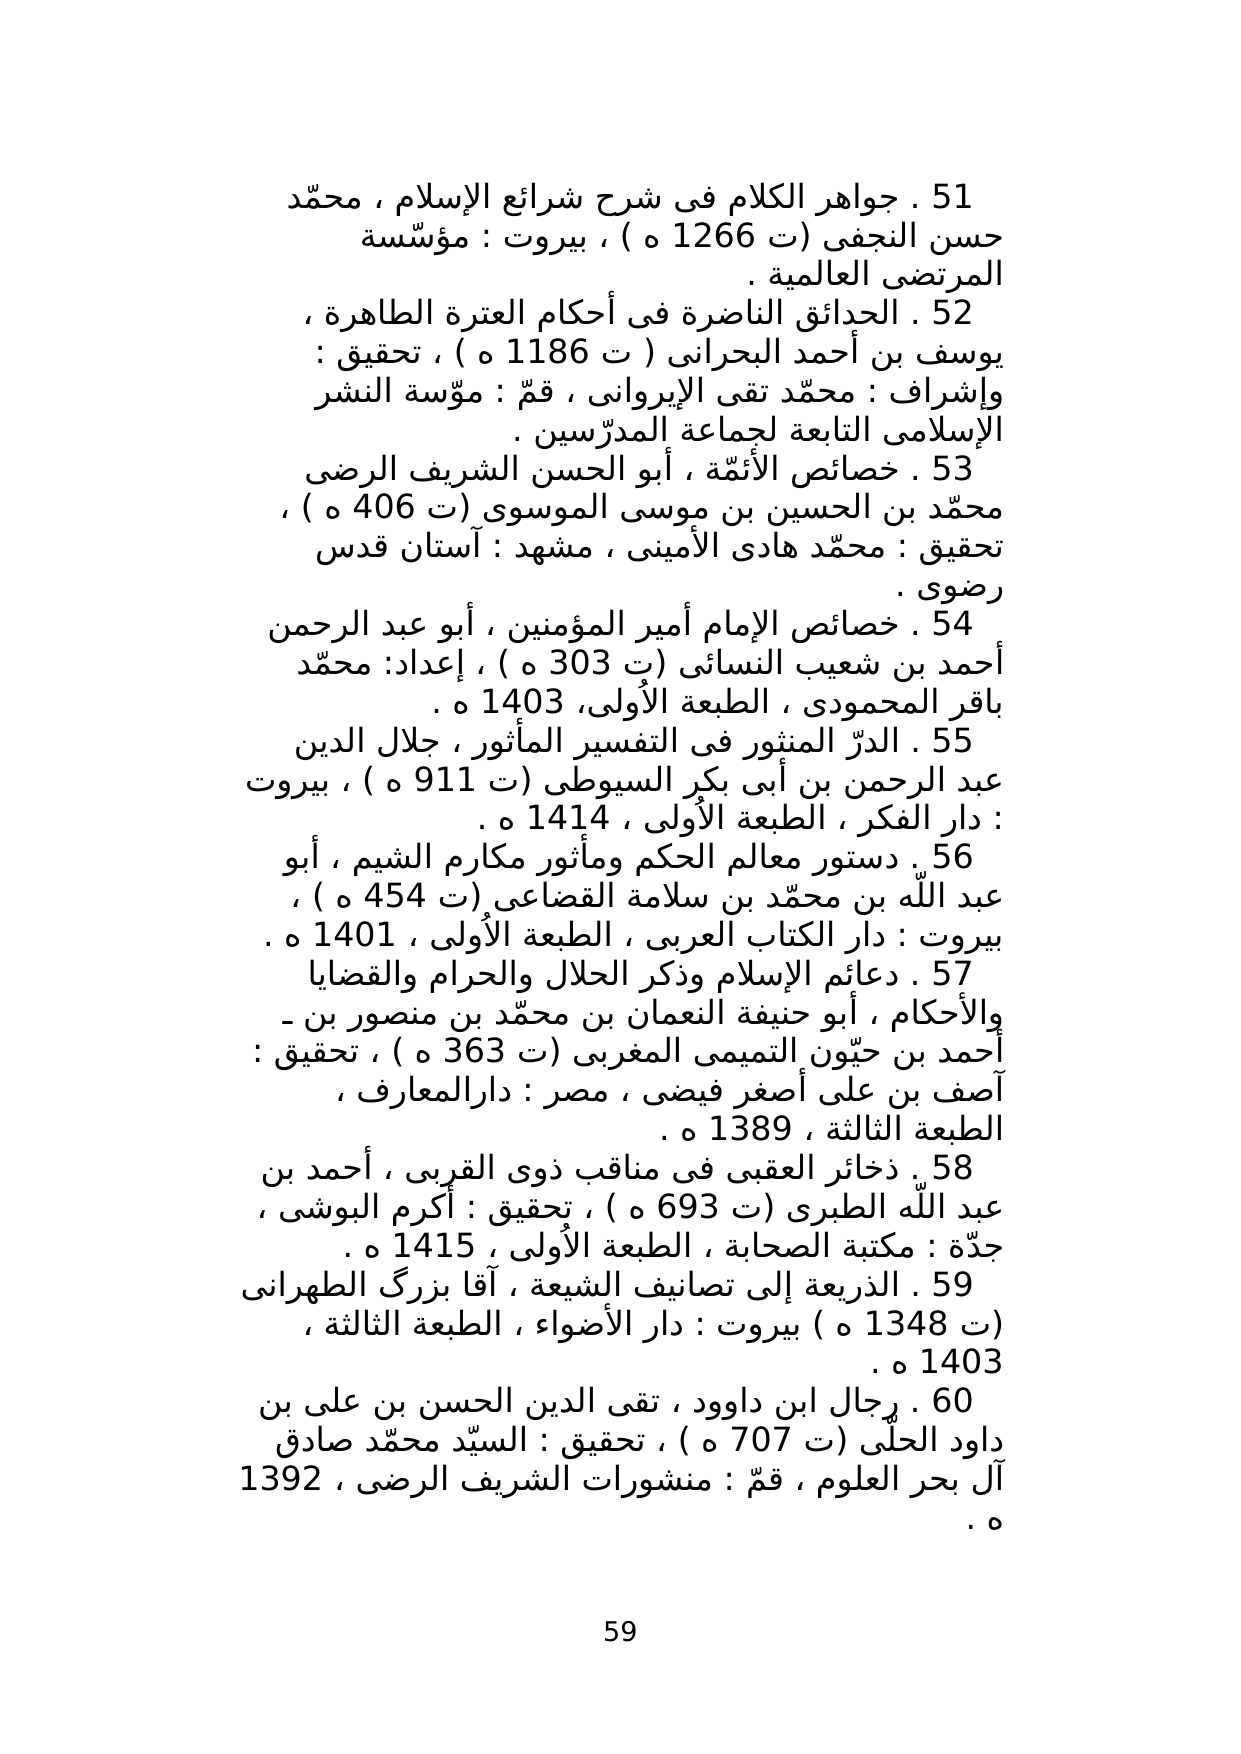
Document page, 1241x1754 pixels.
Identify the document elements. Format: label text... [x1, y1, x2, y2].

text 54 . خصائص الإمام أمیر المؤمنین ، أبو عبد الرحمن أحمد بن شعیب النسائی (ت 303 ه ) ، إعداد: محمّد باقر المحمودی ، الطبعة الاُولی، 1403 ه . [236, 604, 1004, 721]
text 60 . رجال ابن داوود ، تقی الدین الحسن بن علی بن داود الحلّی (ت 707 ه ) ، تحقیق : السیّد محمّد صادق آل بحر العلوم ، قمّ : منشورات الشریف الرضی ، 1392 ه . [236, 1382, 1004, 1537]
text 57 . دعائم الإسلام وذکر الحلال والحرام والقضایا والأحکام ، أبو حنیفة النعمان بن محمّد بن منصور بن ـ أحمد بن حیّون التمیمی المغربی (ت 363 ه ) ، تحقیق : آصف بن علی أصغر فیضی ، مصر : دارالمعارف ، الطبعة الثالثة ، 1389 ه . [236, 954, 1004, 1148]
text 59 . الذریعة إلی تصانیف الشیعة ، آقا بزرگ الطهرانی (ت 1348 ه ) بیروت : دار الأضواء ، الطبعة الثالثة ، 1403 ه . [236, 1265, 1004, 1382]
text 53 . خصائص الأئمّة ، أبو الحسن الشریف الرضی محمّد بن الحسین بن موسی الموسوی (ت 406 ه ) ، تحقیق : محمّد هادی الأمینی ، مشهد : آستان قدس رضوی . [236, 449, 1004, 604]
text 52 . الحدائق الناضرة فی أحکام العترة الطاهرة ، یوسف بن أحمد البحرانی ( ت 1186 ه ) ، تحقیق : وإشراف : محمّد تقی الإیروانی ، قمّ : موّسة النشر الإسلامی التابعة لجماعة المدرّسین . [236, 294, 1004, 449]
text 58 . ذخائر العقبی فی مناقب ذوی القربی ، أحمد بن عبد اللّه الطبری (ت 693 ه ) ، تحقیق : أکرم البوشی ، جدّة : مکتبة الصحابة ، الطبعة الاُولی ، 1415 ه . [236, 1148, 1004, 1265]
text 55 . الدرّ المنثور فی التفسیر المأثور ، جلال الدین عبد الرحمن بن أبی بکر السیوطی (ت 911 ه ) ، بیروت : دار الفکر ، الطبعة الاُولی ، 1414 ه . [236, 721, 1004, 838]
text 56 . دستور معالم الحکم ومأثور مکارم الشیم ، أبو عبد اللّه بن محمّد بن سلامة القضاعی (ت 454 ه ) ، بیروت : دار الکتاب العربی ، الطبعة الاُولی ، 1401 ه . [236, 838, 1004, 954]
text 51 . جواهر الکلام فی شرح شرائع الإسلام ، محمّد حسن النجفی (ت 1266 ه ) ، بیروت : مؤسّسة المرتضی العالمیة . [236, 177, 1004, 294]
